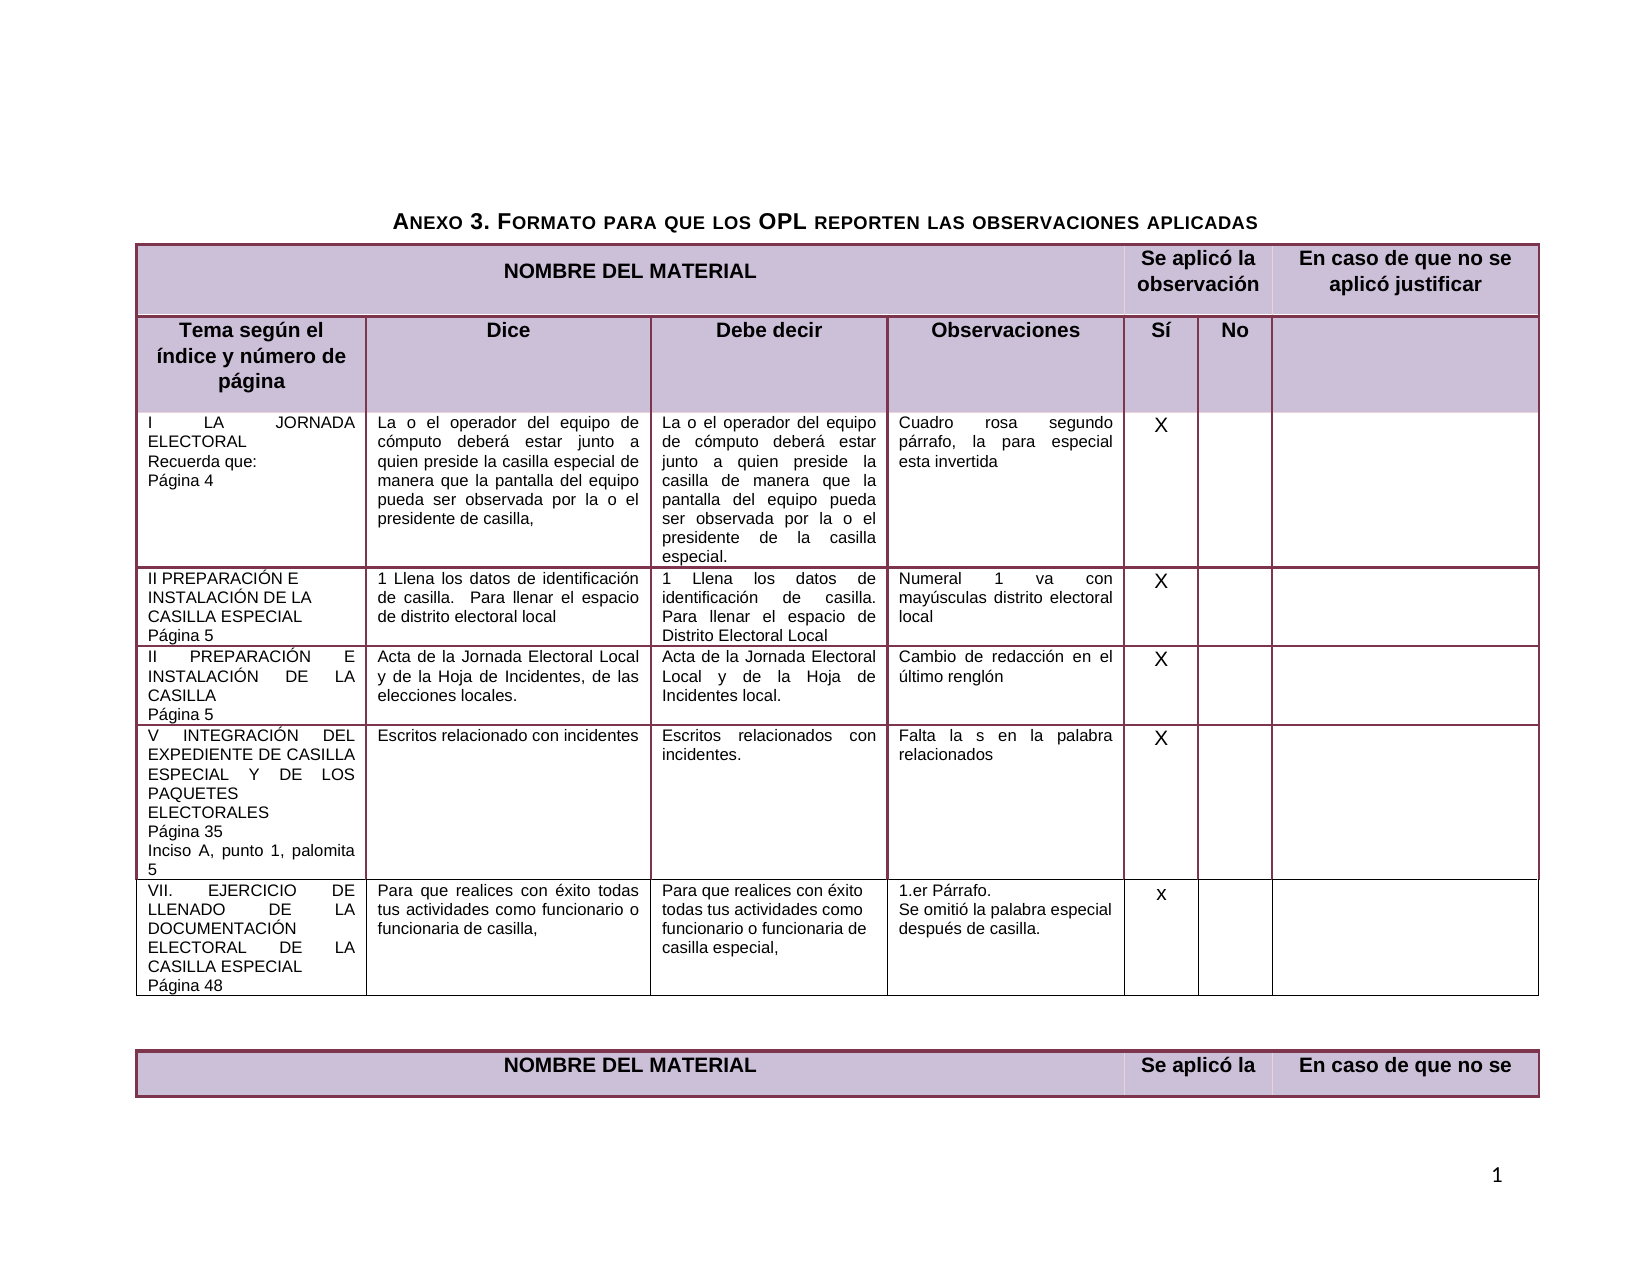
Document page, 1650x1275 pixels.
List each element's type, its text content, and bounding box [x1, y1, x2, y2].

table_cell Tema según el índice y número de página [138, 318, 365, 412]
text Anexo 3. Formato para que los OPL reporten las observaciones aplicadas [148, 208, 1502, 235]
table_cell [1199, 880, 1272, 995]
table_cell Dice [367, 318, 650, 412]
table_cell X [1125, 569, 1197, 645]
table_cell No [1199, 318, 1271, 412]
table_cell Observaciones [889, 318, 1123, 412]
table_cell [1199, 726, 1271, 879]
table_cell II PREPARACIÓN E INSTALACIÓN DE LA CASILLA Página 5 [138, 647, 365, 724]
table_cell [1273, 318, 1538, 412]
table_header NOMBRE DEL MATERIAL [138, 1053, 1124, 1095]
table_cell [1273, 413, 1538, 566]
table_cell Numeral 1 va con mayúsculas distrito electoral local [889, 569, 1123, 645]
table_cell [1273, 879, 1538, 995]
table_cell Acta de la Jornada Electoral Local y de la Hoja de Incidentes, de las elecciones locales. [367, 647, 650, 724]
table_cell Sí [1125, 318, 1197, 412]
table_cell 1.er Párrafo. Se omitió la palabra especial después de casilla. [888, 880, 1124, 995]
table_cell V INTEGRACIÓN DEL EXPEDIENTE DE CASILLA ESPECIAL Y DE LOS PAQUETES ELECTORALES Página 35 Inciso A, punto 1, palomita 5 [138, 726, 365, 879]
table_cell X [1125, 726, 1197, 879]
table_cell La o el operador del equipo de cómputo deberá estar junto a quien preside la casilla especial de manera que la pantalla del equipo pueda ser observada por la o el presidente de casilla, [367, 413, 650, 566]
table_cell II PREPARACIÓN E INSTALACIÓN DE LA CASILLA ESPECIAL Página 5 [138, 569, 365, 645]
table_cell Escritos relacionados con incidentes. [652, 726, 886, 879]
table_cell Falta la s en la palabra relacionados [889, 726, 1123, 879]
table_cell Escritos relacionado con incidentes [367, 726, 650, 879]
table_cell [1273, 647, 1538, 724]
table_cell VII. EJERCICIO DE LLENADO DE LA DOCUMENTACIÓN ELECTORAL DE LA CASILLA ESPECIAL Página 48 [137, 880, 366, 995]
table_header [1273, 1053, 1538, 1095]
table_cell Para que realices con éxito todas tus actividades como funcionario o funcionaria de casilla especial, [651, 880, 887, 995]
table_cell Cuadro rosa segundo párrafo, la para especial esta invertida [889, 413, 1123, 566]
table_header NOMBRE DEL MATERIAL [138, 246, 1124, 314]
table_cell I LA JORNADA ELECTORAL Recuerda que: Página 4 [138, 413, 365, 566]
table_cell [1273, 726, 1538, 879]
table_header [1125, 1053, 1272, 1095]
table_cell Cambio de redacción en el último renglón [889, 647, 1123, 724]
table_header En caso de que no se aplicó justificar [1273, 246, 1538, 314]
table_cell Para que realices con éxito todas tus actividades como funcionario o funcionaria de casilla, [367, 880, 650, 995]
table_cell Debe decir [652, 318, 886, 412]
table_cell x [1125, 880, 1198, 995]
table_cell Acta de la Jornada Electoral Local y de la Hoja de Incidentes local. [652, 647, 886, 724]
table_cell X [1125, 413, 1197, 566]
table_cell X [1125, 647, 1197, 724]
table_cell 1 Llena los datos de identificación de casilla. Para llenar el espacio de Distrito Electoral Local [652, 569, 886, 645]
table_cell [1199, 413, 1271, 566]
table_header Se aplicó la observación [1125, 246, 1272, 314]
table_cell La o el operador del equipo de cómputo deberá estar junto a quien preside la casilla de manera que la pantalla del equipo pueda ser observada por la o el presidente de la casilla especial. [652, 413, 886, 566]
table_cell 1 Llena los datos de identificación de casilla. Para llenar el espacio de distrito electoral local [367, 569, 650, 645]
table_cell [1199, 647, 1271, 724]
table_cell [1199, 569, 1271, 645]
table_cell [1273, 569, 1538, 645]
